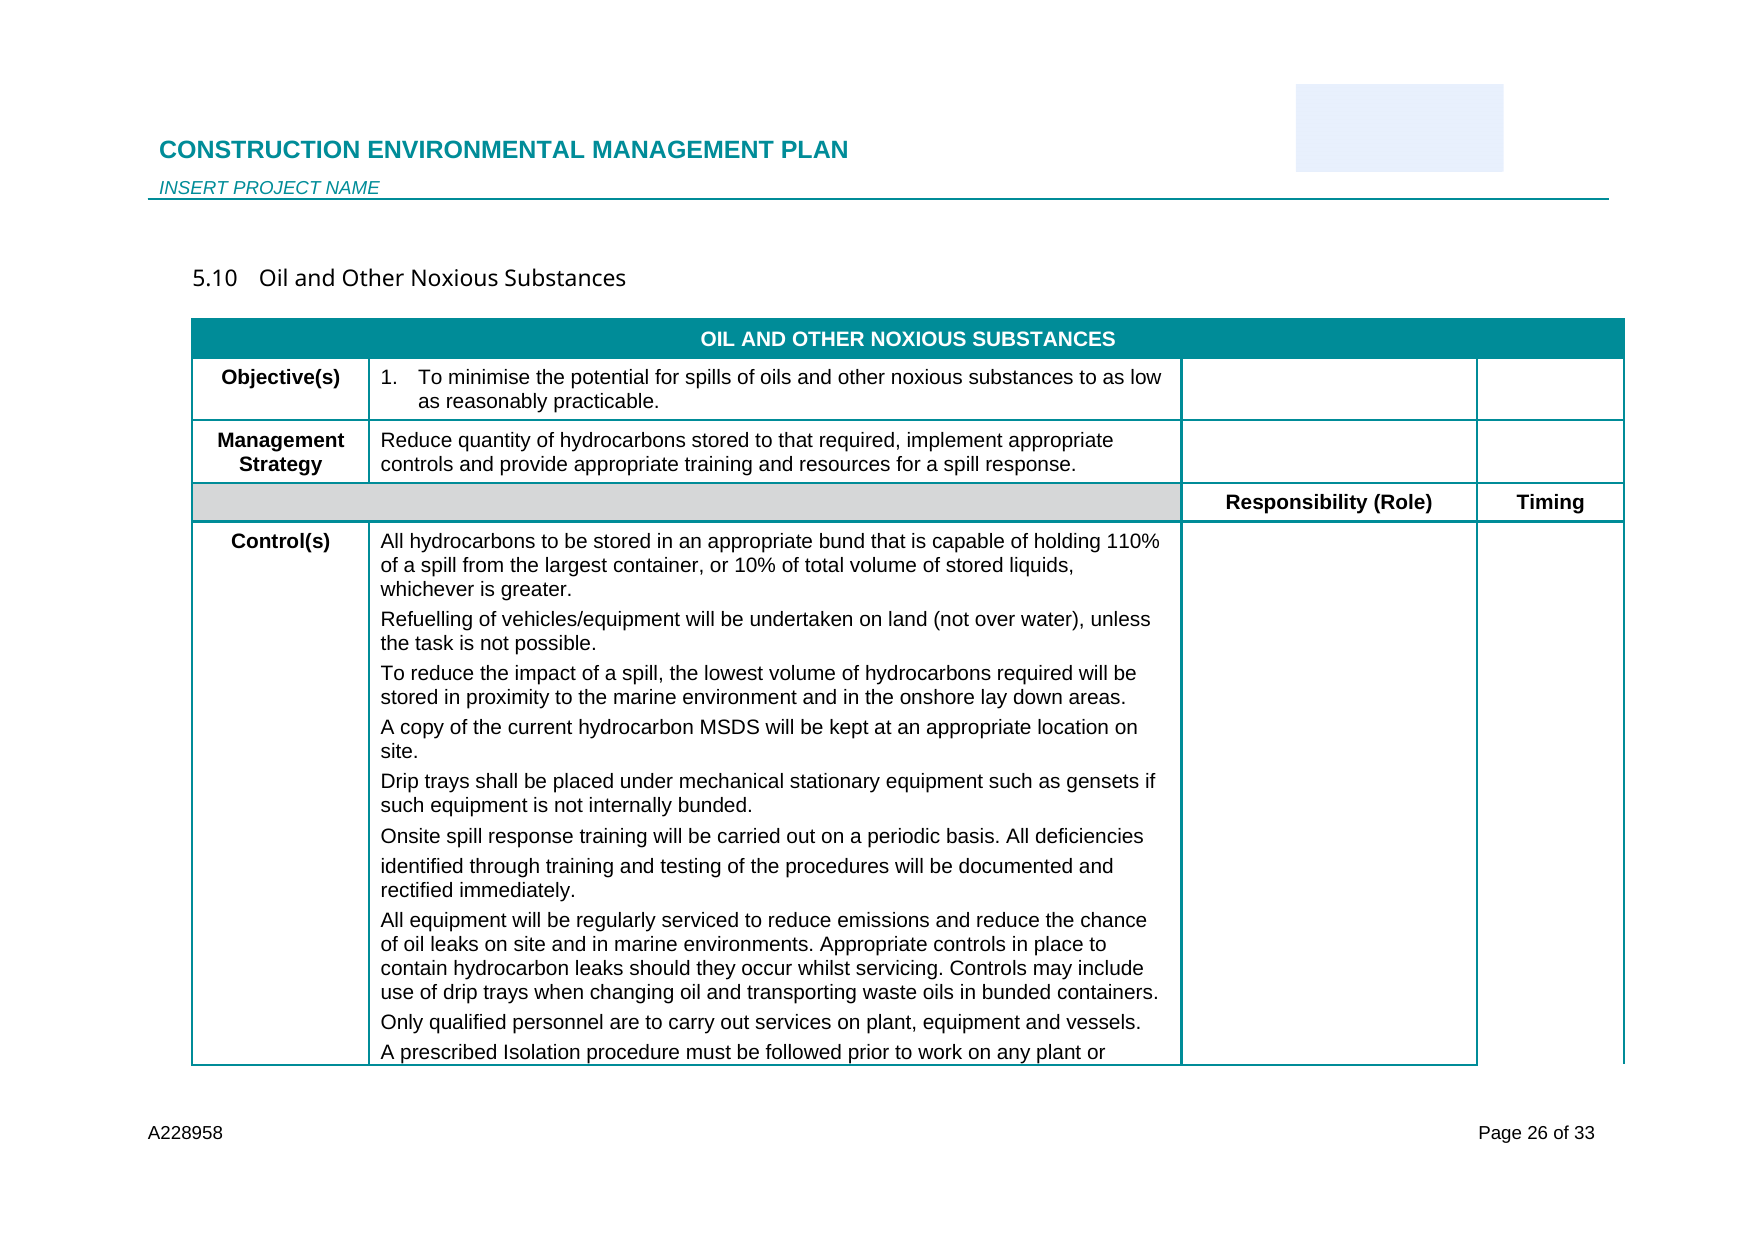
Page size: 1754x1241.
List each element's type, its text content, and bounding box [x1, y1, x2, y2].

table_cell [193, 484, 1180, 520]
table_cell Control(s) [193, 523, 368, 1064]
table_cell [1183, 359, 1476, 419]
table_cell Management Strategy [193, 421, 368, 482]
table_cell Responsibility (Role) [1183, 484, 1476, 520]
table_header OIL AND OTHER NOXIOUS SUBSTANCES [193, 320, 1623, 357]
table_cell [1478, 421, 1623, 482]
table_cell [1183, 421, 1476, 482]
table_cell Timing [1478, 484, 1623, 520]
table_cell [1183, 523, 1476, 1064]
table_cell To minimise the potential for spills of oils and other noxious substances to as low as reasonably practicable. [370, 359, 1180, 419]
table_cell Reduce quantity of hydrocarbons stored to that required, implement appropriate controls and provide appropriate training and resources for a spill response. [370, 421, 1180, 482]
table_cell Objective(s) [193, 359, 368, 419]
table_cell [1478, 359, 1623, 419]
subtitle Oil and Other Noxious Substances [192, 261, 1609, 293]
table_cell [1478, 523, 1623, 1064]
picture [1295, 84, 1504, 172]
